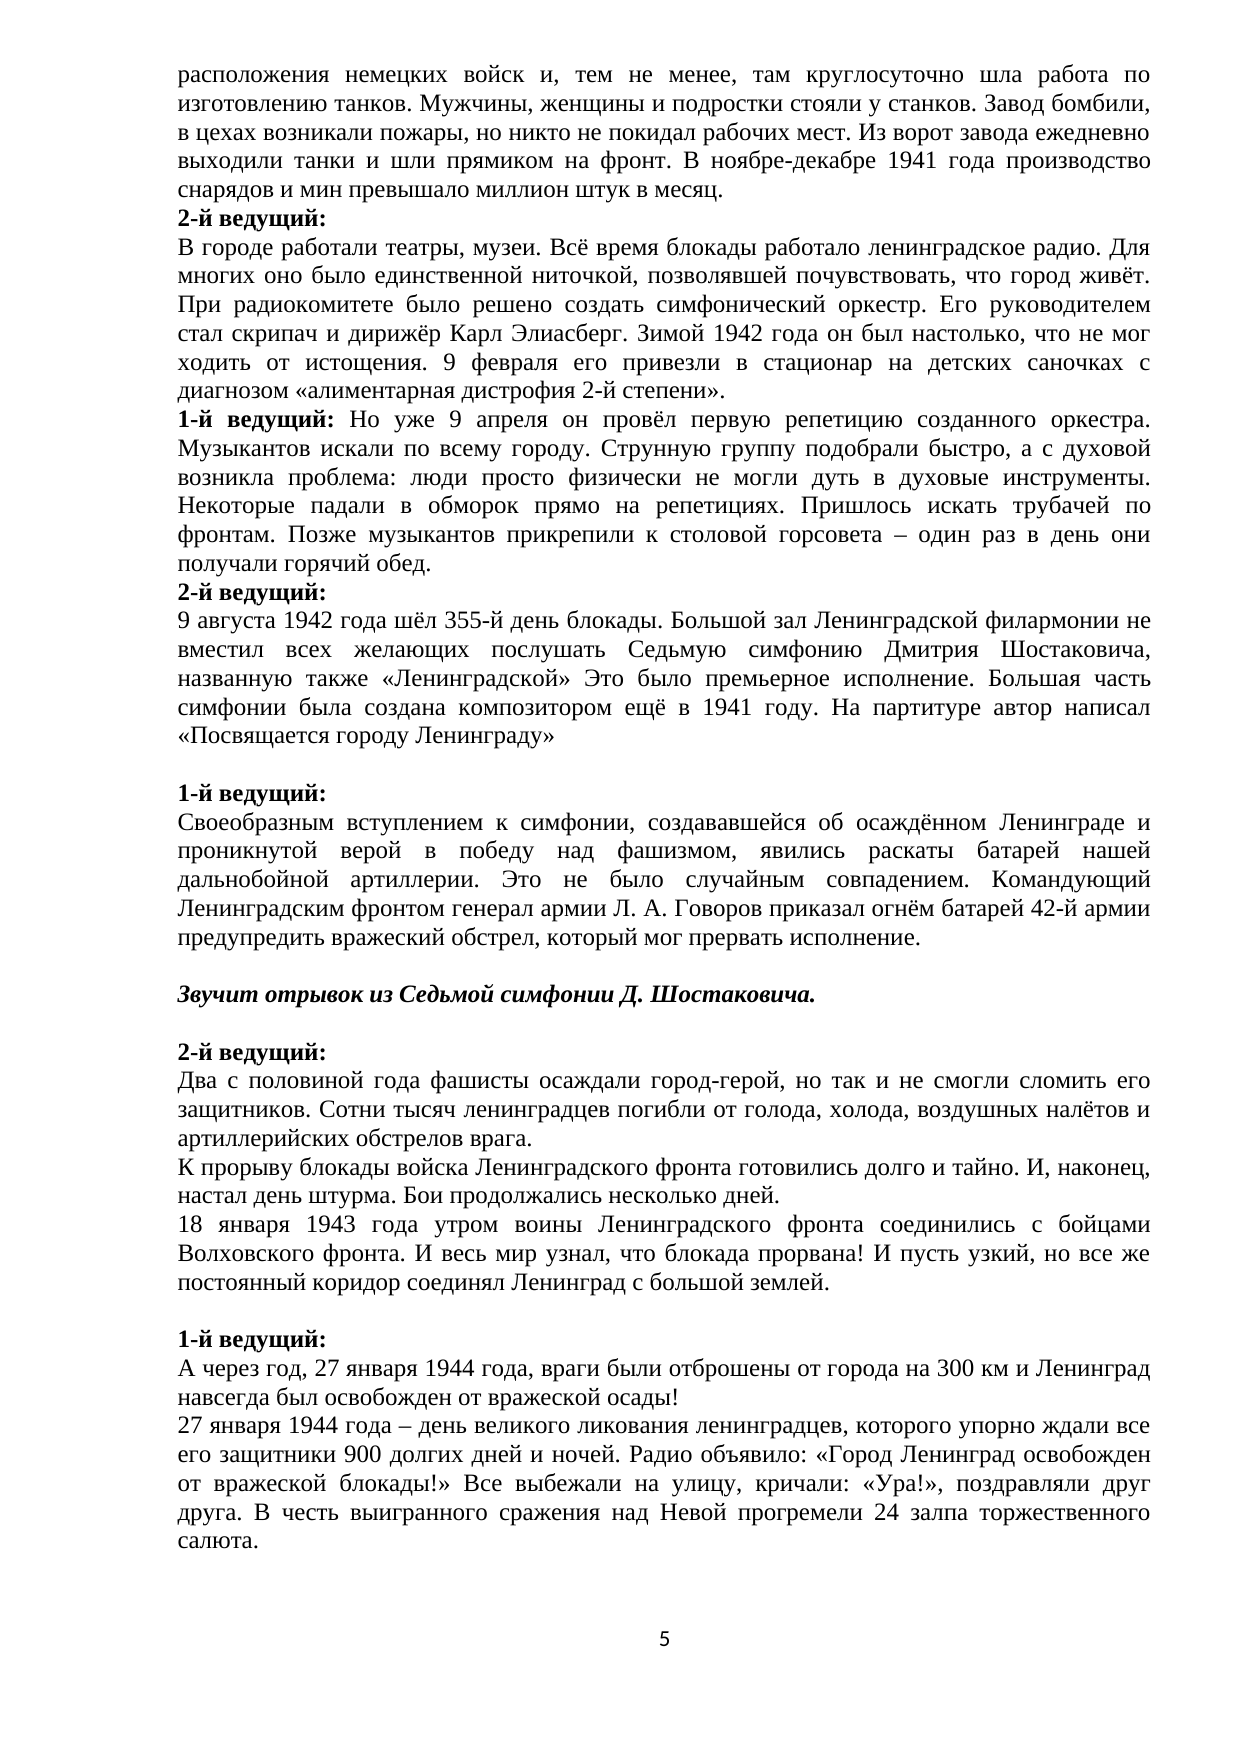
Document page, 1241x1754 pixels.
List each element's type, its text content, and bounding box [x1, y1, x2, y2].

text 2-й ведущий: [177, 203, 1152, 232]
text Два с половиной года фашисты осаждали город-герой, но так и не смогли сломить его защитников. Сотни тысяч ленинградцев погибли от голода, холода, воздушных налётов и артиллерийских обстрелов врага. [177, 1065, 1152, 1152]
text 1-й ведущий: [177, 778, 1152, 807]
text К прорыву блокады войска Ленинградского фронта готовились долго и тайно. И, наконец, настал день штурма. Бои продолжались несколько дней. [177, 1152, 1152, 1209]
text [177, 59, 1152, 203]
text Своеобразным вступлением к симфонии, создававшейся об осаждённом Ленинграде и проникнутой верой в победу над фашизмом, явились раскаты батарей нашей дальнобойной артиллерии. Это не было случайным совпадением. Командующий Ленинградским фронтом генерал армии Л. А. Говоров приказал огнём батарей 42-й армии предупредить вражеский обстрел, который мог прервать исполнение. [177, 807, 1152, 950]
text 18 января 1943 года утром воины Ленинградского фронта соединились с бойцами Волховского фронта. И весь мир узнал, что блокада прорвана! И пусть узкий, но все же постоянный коридор соединял Ленинград с большой землей. [177, 1209, 1152, 1295]
text В городе работали театры, музеи. Всё время блокады работало ленинградское радио. Для многих оно было единственной ниточкой, позволявшей почувствовать, что город живёт. При радиокомитете было решено создать симфонический оркестр. Его руководителем стал скрипач и дирижёр Карл Элиасберг. Зимой 1942 года он был настолько, что не мог ходить от истощения. 9 февраля его привезли в стационар на детских саночках с диагнозом «алиментарная дистрофия 2-й степени». [177, 232, 1152, 404]
text А через год, 27 января 1944 года, враги были отброшены от города на 300 км и Ленинград навсегда был освобожден от вражеской осады! [177, 1353, 1152, 1410]
text 27 января 1944 года – день великого ликования ленинградцев, которого упорно ждали все его защитники 900 долгих дней и ночей. Радио объявило: «Город Ленинград освобожден от вражеской блокады!» Все выбежали на улицу, кричали: «Ура!», поздравляли друг друга. В честь выигранного сражения над Невой прогремели 24 залпа торжественного салюта. [177, 1410, 1152, 1554]
text 1-й ведущий: Но уже 9 апреля он провёл первую репетицию созданного оркестра. Музыкантов искали по всему городу. Струнную группу подобрали быстро, а с духовой возникла проблема: люди просто физически не могли дуть в духовые инструменты. Некоторые падали в обморок прямо на репетициях. Пришлось искать трубачей по фронтам. Позже музыкантов прикрепили к столовой горсовета – один раз в день они получали горячий обед. [177, 404, 1152, 577]
text 2-й ведущий: [177, 577, 1152, 605]
text 2-й ведущий: [177, 1037, 1152, 1065]
text 1-й ведущий: [177, 1324, 1152, 1353]
text Звучит отрывок из Седьмой симфонии Д. Шостаковича. [177, 979, 1152, 1008]
text 9 августа 1942 года шёл 355-й день блокады. Большой зал Ленинградской филармонии не вместил всех желающих послушать Седьмую симфонию Дмитрия Шостаковича, названную также «Ленинградской» Это было премьерное исполнение. Большая часть симфонии была создана композитором ещё в 1941 году. На партитуре автор написал «Посвящается городу Ленинграду» [177, 605, 1152, 749]
